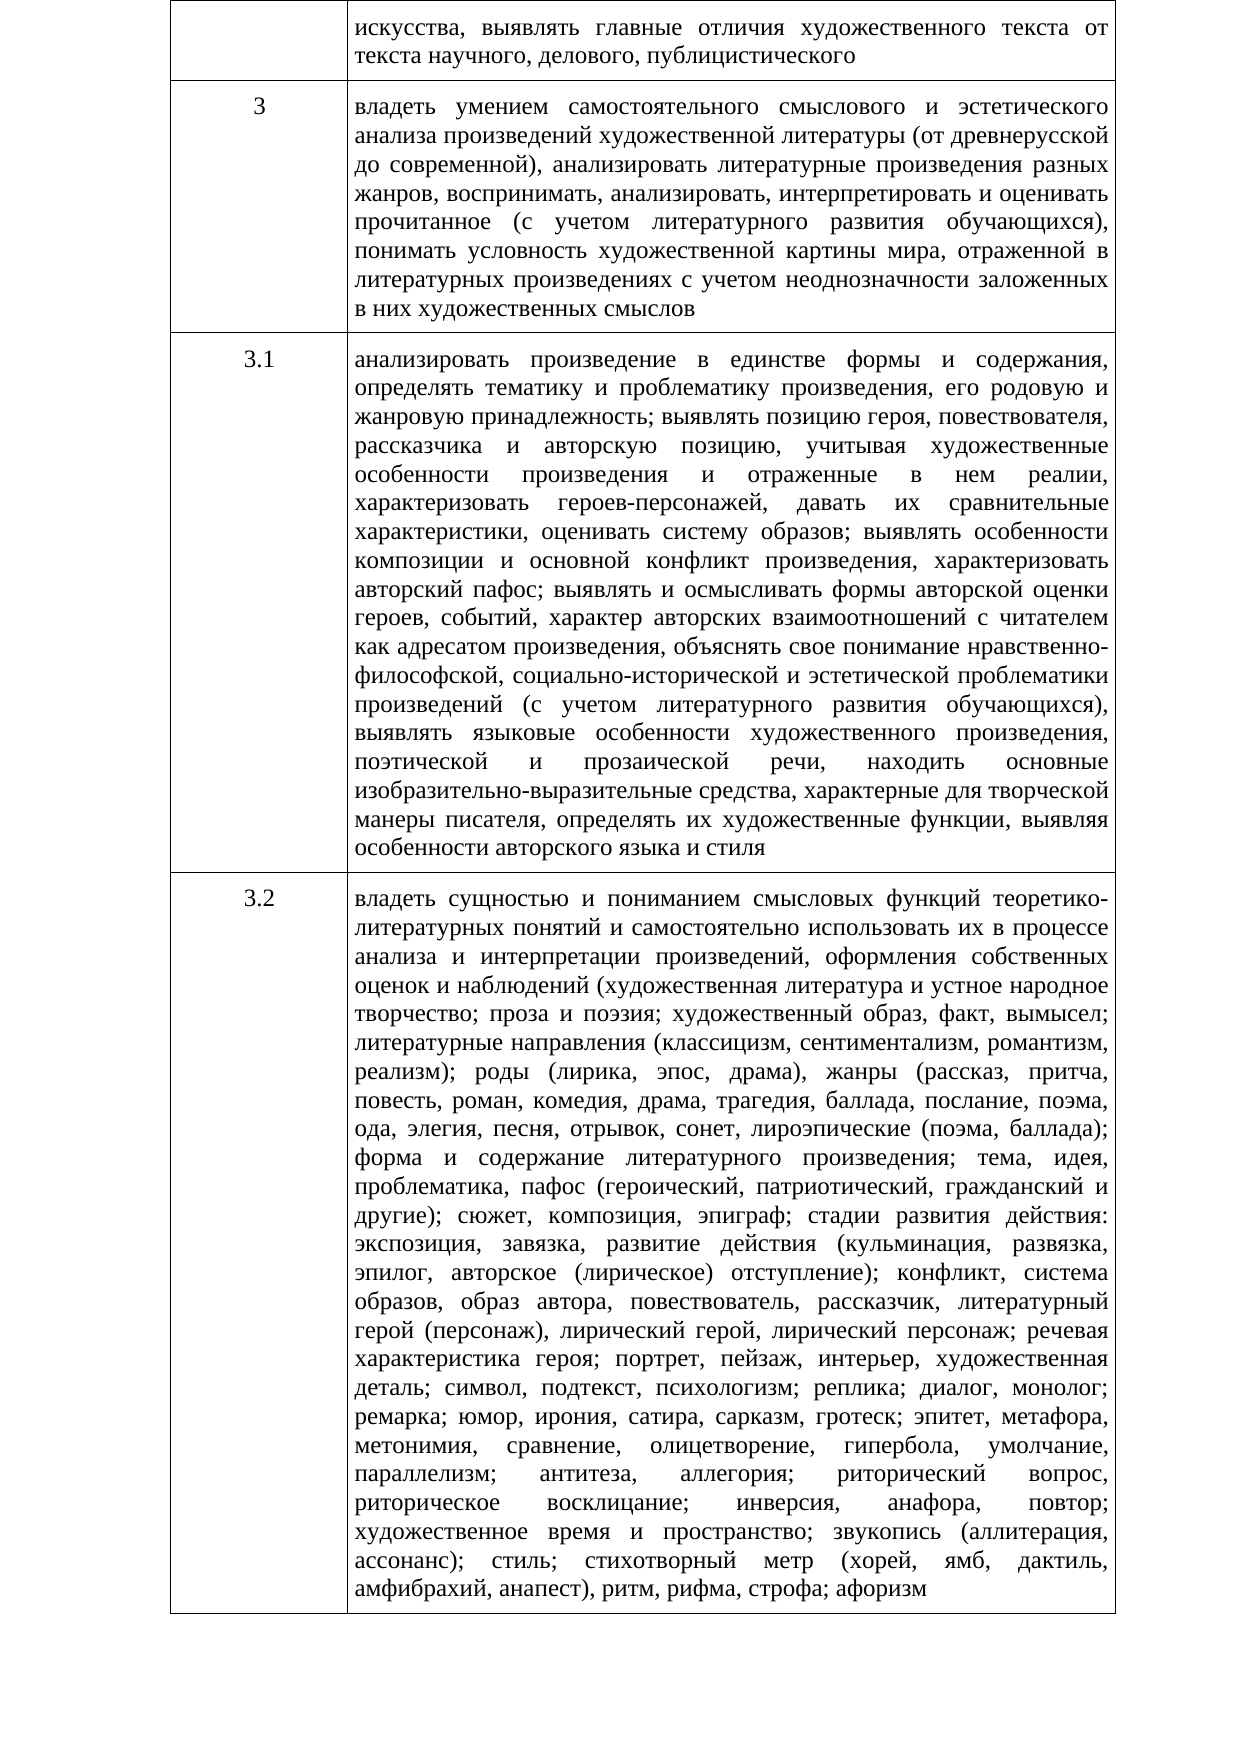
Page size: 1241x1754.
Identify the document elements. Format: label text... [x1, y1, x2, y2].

table_cell 3.2 [171, 873, 347, 1613]
table_cell 3 [171, 81, 347, 332]
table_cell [348, 1, 1115, 80]
table_cell владеть сущностью и пониманием смысловых функций теоретико-литературных понятий и самостоятельно использовать их в процессе анализа и интерпретации произведений, оформления собственных оценок и наблюдений (художественная литература и устное народное творчество; проза и поэзия; художественный образ, факт, вымысел; литературные направления (классицизм, сентиментализм, романтизм, реализм); роды (лирика, эпос, драма), жанры (рассказ, притча, повесть, роман, комедия, драма, трагедия, баллада, послание, поэма, ода, элегия, песня, отрывок, сонет, лироэпические (поэма, баллада); форма и содержание литературного произведения; тема, идея, проблематика, пафос (героический, патриотический, гражданский и другие); сюжет, композиция, эпиграф; стадии развития действия: экспозиция, завязка, развитие действия (кульминация, развязка, эпилог, авторское (лирическое) отступление); конфликт, система образов, образ автора, повествователь, рассказчик, литературный герой (персонаж), лирический герой, лирический персонаж; речевая характеристика героя; портрет, пейзаж, интерьер, художественная деталь; символ, подтекст, психологизм; реплика; диалог, монолог; ремарка; юмор, ирония, сатира, сарказм, гротеск; эпитет, метафора, метонимия, сравнение, олицетворение, гипербола, умолчание, параллелизм; антитеза, аллегория; риторический вопрос, риторическое восклицание; инверсия, анафора, повтор; художественное время и пространство; звукопись (аллитерация, ассонанс); стиль; стихотворный метр (хорей, ямб, дактиль, амфибрахий, анапест), ритм, рифма, строфа; афоризм [348, 873, 1115, 1613]
table_cell владеть умением самостоятельного смыслового и эстетического анализа произведений художественной литературы (от древнерусской до современной), анализировать литературные произведения разных жанров, воспринимать, анализировать, интерпретировать и оценивать прочитанное (с учетом литературного развития обучающихся), понимать условность художественной картины мира, отраженной в литературных произведениях с учетом неоднозначности заложенных в них художественных смыслов [348, 81, 1115, 332]
table_cell 3.1 [171, 333, 347, 872]
table_cell анализировать произведение в единстве формы и содержания, определять тематику и проблематику произведения, его родовую и жанровую принадлежность; выявлять позицию героя, повествователя, рассказчика и авторскую позицию, учитывая художественные особенности произведения и отраженные в нем реалии, характеризовать героев-персонажей, давать их сравнительные характеристики, оценивать систему образов; выявлять особенности композиции и основной конфликт произведения, характеризовать авторский пафос; выявлять и осмысливать формы авторской оценки героев, событий, характер авторских взаимоотношений с читателем как адресатом произведения, объяснять свое понимание нравственно-философской, социально-исторической и эстетической проблематики произведений (с учетом литературного развития обучающихся), выявлять языковые особенности художественного произведения, поэтической и прозаической речи, находить основные изобразительно-выразительные средства, характерные для творческой манеры писателя, определять их художественные функции, выявляя особенности авторского языка и стиля [348, 333, 1115, 872]
table_cell 2 [171, 1, 347, 80]
